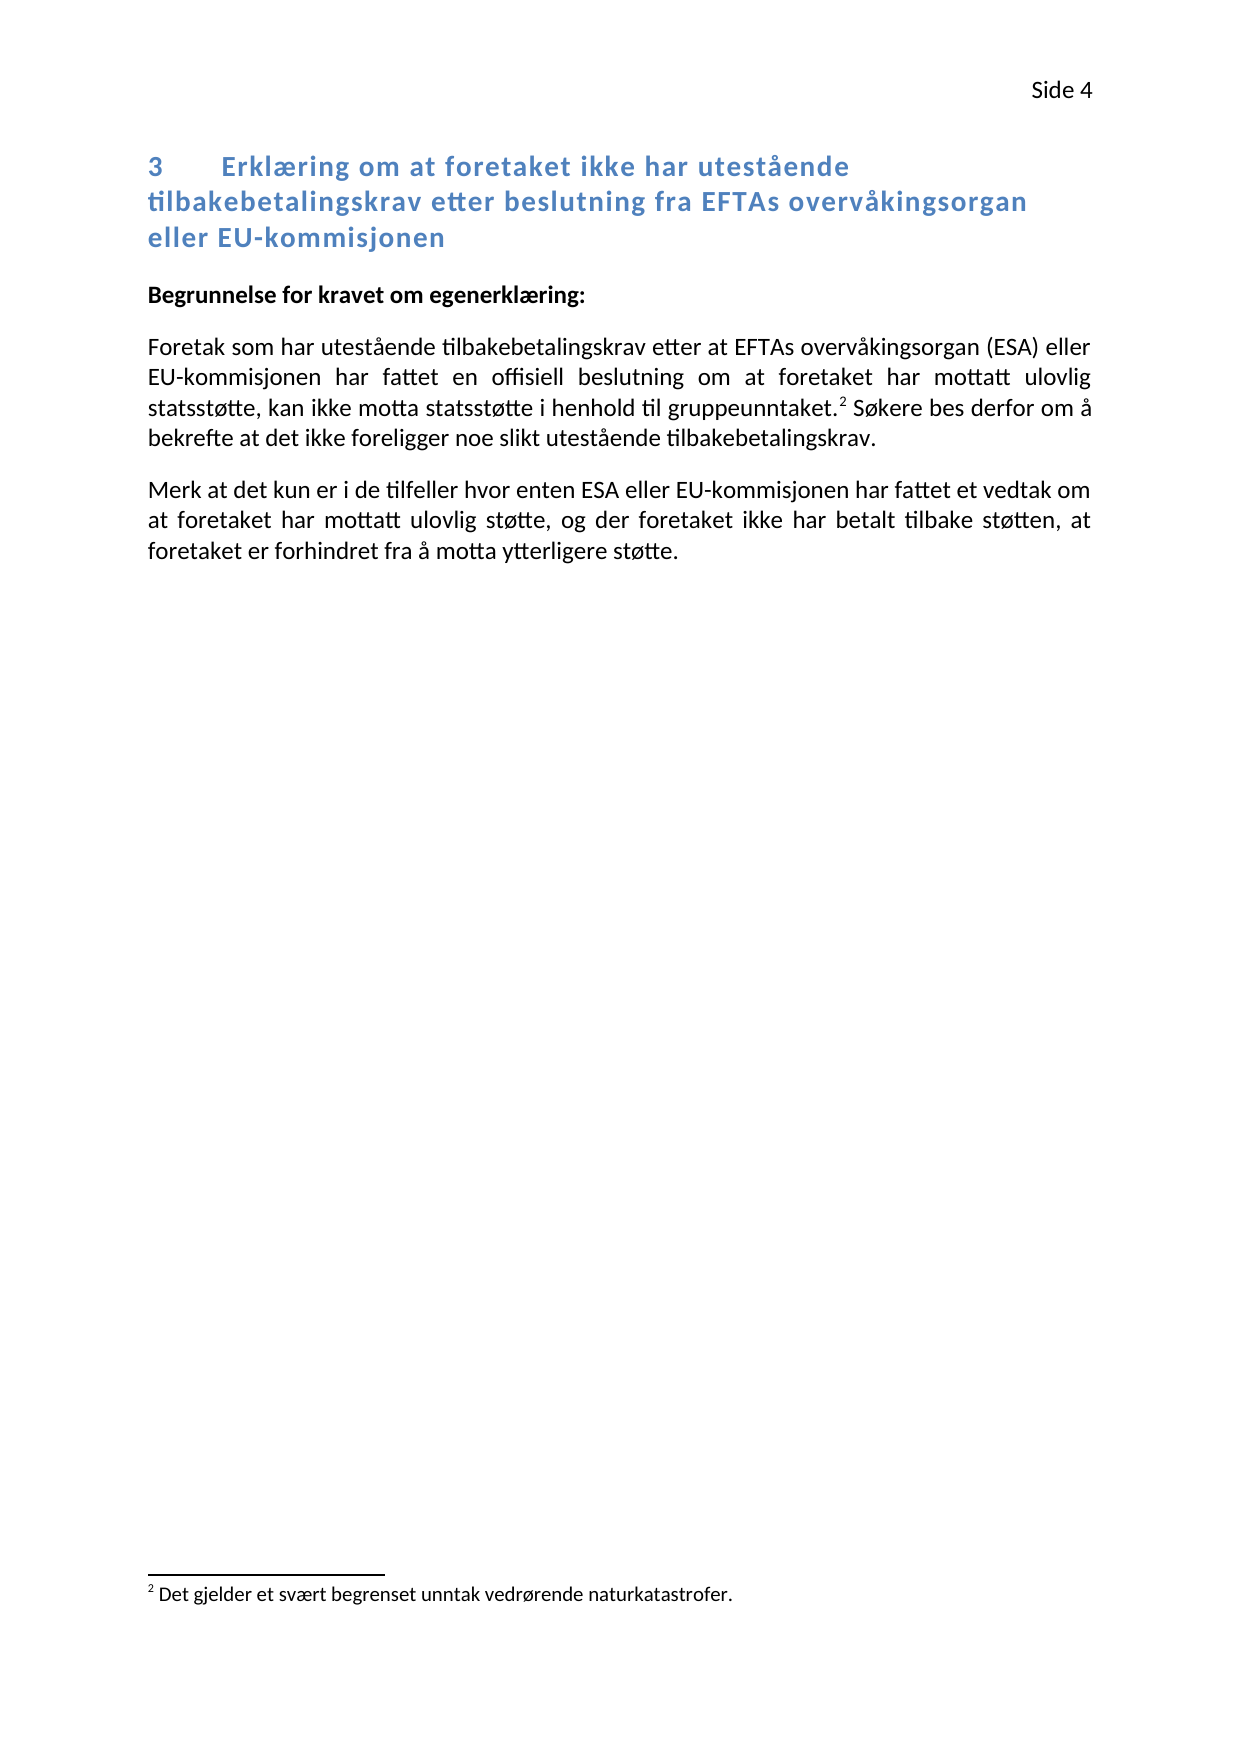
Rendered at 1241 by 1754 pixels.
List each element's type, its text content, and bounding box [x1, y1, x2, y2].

text Begrunnelse for kravet om egenerklæring: [148, 279, 1092, 310]
text Foretak som har utestående tilbakebetalingskrav etter at EFTAs overvåkingsorgan (ESA) eller EU-kommisjonen har fattet en offisiell beslutning om at foretaket har mottatt ulovlig statsstøtte, kan ikke motta statsstøtte i henhold til gruppeunntaket. Søkere bes derfor om å bekrefte at det ikke foreligger noe slikt utestående tilbakebetalingskrav. [148, 331, 1092, 453]
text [148, 148, 1092, 254]
text Merk at det kun er i de tilfeller hvor enten ESA eller EU-kommisjonen har fattet et vedtak om at foretaket har mottatt ulovlig støtte, og der foretaket ikke har betalt tilbake støtten, at foretaket er forhindret fra å motta ytterligere støtte. [148, 474, 1092, 565]
